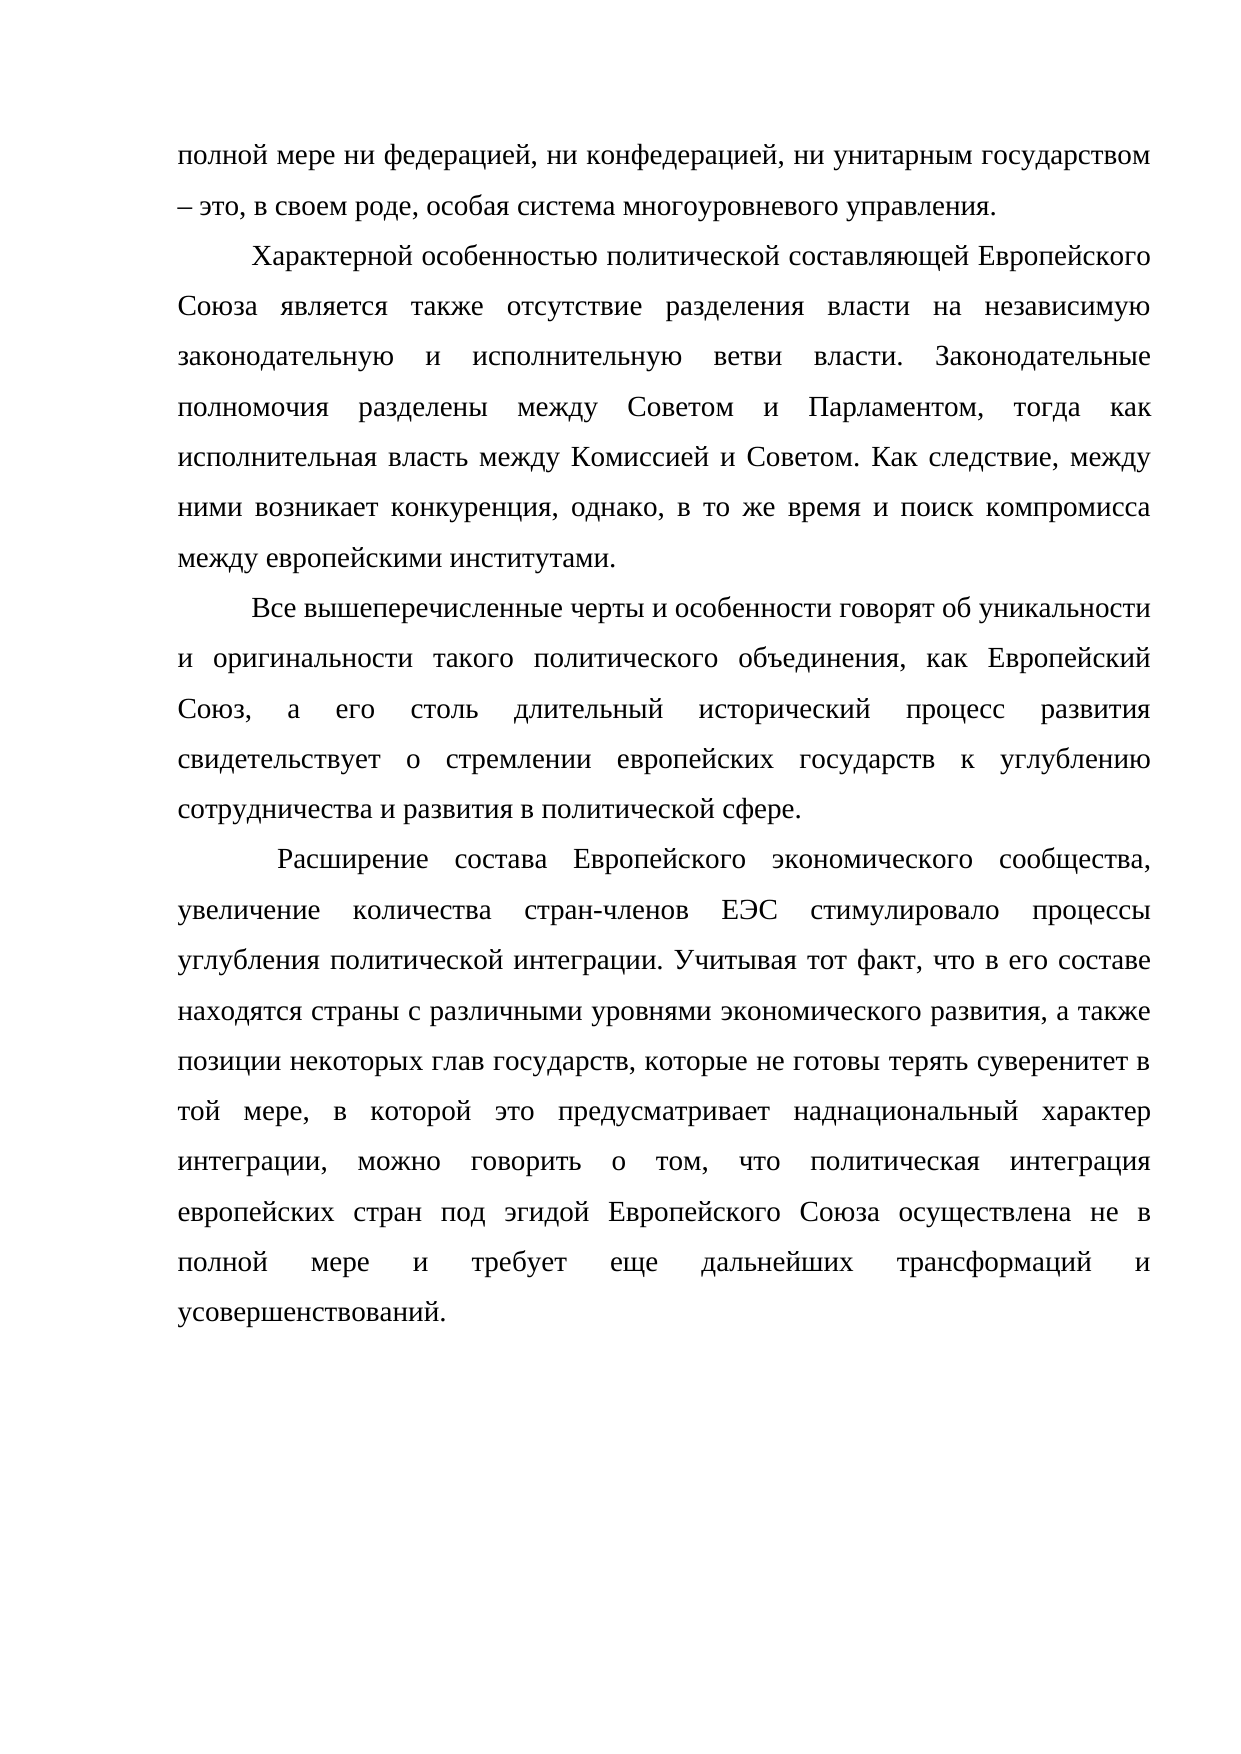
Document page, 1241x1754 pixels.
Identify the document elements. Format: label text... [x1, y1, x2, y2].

text Расширение состава Европейского экономического сообщества, увеличение количества стран-членов ЕЭС стимулировало процессы углубления политической интеграции. Учитывая тот факт, что в его составе находятся страны с различными уровнями экономического развития, а также позиции некоторых глав государств, которые не готовы терять суверенитет в той мере, в которой это предусматривает наднациональный характер интеграции, можно говорить о том, что политическая интеграция европейских стран под эгидой Европейского Союза осуществлена не в полной мере и требует еще дальнейших трансформаций и усовершенствований. [177, 842, 1152, 1328]
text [177, 137, 1152, 221]
text Все вышеперечисленные черты и особенности говорят об уникальности и оригинальности такого политического объединения, как Европейский Союз, а его столь длительный исторический процесс развития свидетельствует о стремлении европейских государств к углублению сотрудничества и развития в политической сфере. [177, 590, 1152, 825]
text Характерной особенностью политической составляющей Европейского Союза является также отсутствие разделения власти на независимую законодательную и исполнительную ветви власти. Законодательные полномочия разделены между Советом и Парламентом, тогда как исполнительная власть между Комиссией и Советом. Как следствие, между ними возникает конкуренция, однако, в то же время и поиск компромисса между европейскими институтами. [177, 238, 1152, 573]
